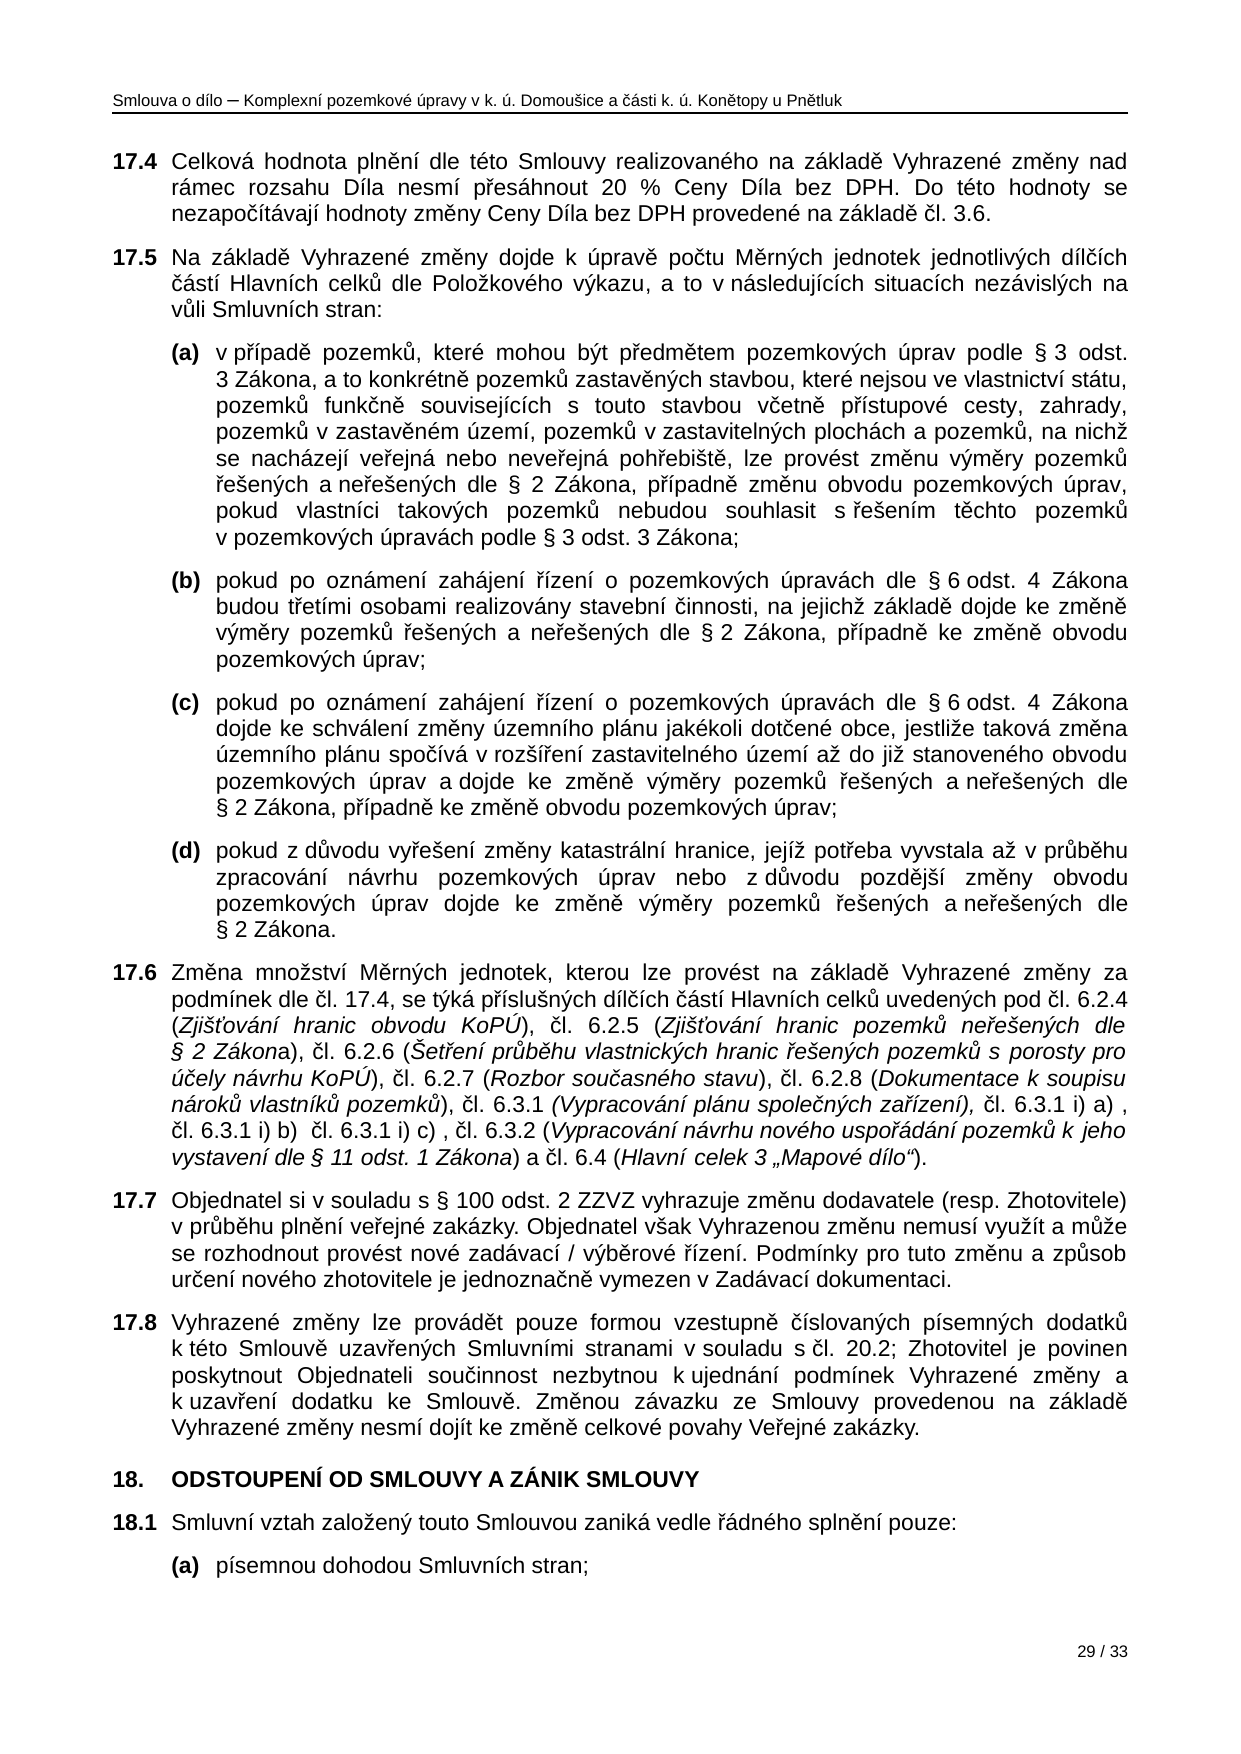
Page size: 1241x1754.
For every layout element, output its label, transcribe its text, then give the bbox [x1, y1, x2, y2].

list v případě pozemků, které mohou být předmětem pozemkových úprav podle § 3 odst. 3 Zákona, a to konkrétně pozemků zastavěných stavbou, které nejsou ve vlastnictví státu, pozemků funkčně souvisejících s touto stavbou včetně přístupové cesty, zahrady, pozemků v zastavěném území, pozemků v zastavitelných plochách a pozemků, na nichž se nacházejí veřejná nebo neveřejná pohřebiště, lze provést změnu výměry pozemků řešených a neřešených dle § 2 Zákona, případně změnu obvodu pozemkových úprav, pokud vlastníci takových pozemků nebudou souhlasit s řešením těchto pozemků v pozemkových úpravách podle § 3 odst. 3 Zákona; [171, 339, 1128, 550]
text Objednatel si v souladu s § 100 odst. 2 ZZVZ vyhrazuje změnu dodavatele (resp. Zhotovitele) v průběhu plnění veřejné zakázky. Objednatel však Vyhrazenou změnu nemusí využít a může se rozhodnout provést nové zadávací / výběrové řízení. Podmínky pro tuto změnu a způsob určení nového zhotovitele je jednoznačně vymezen v Zadávací dokumentaci. [112, 1187, 1128, 1292]
list písemnou dohodou Smluvních stran; [171, 1552, 1128, 1578]
text Celková hodnota plnění dle této Smlouvy realizovaného na základě Vyhrazené změny nad rámec rozsahu Díla nesmí přesáhnout 20 % Ceny Díla bez DPH. Do této hodnoty se nezapočítávají hodnoty změny Ceny Díla bez DPH provedené na základě čl. 3.6. [112, 148, 1128, 227]
text Vyhrazené změny lze provádět pouze formou vzestupně číslovaných písemných dodatků k této Smlouvě uzavřených Smluvními stranami v souladu s čl. 20.2; Zhotovitel je povinen poskytnout Objednateli součinnost nezbytnou k ujednání podmínek Vyhrazené změny a k uzavření dodatku ke Smlouvě. Změnou závazku ze Smlouvy provedenou na základě Vyhrazené změny nesmí dojít ke změně celkové povahy Veřejné zakázky. [112, 1309, 1128, 1441]
text ODSTOUPENÍ OD SMLOUVY a zánik smlouvy [112, 1466, 1128, 1492]
text Na základě Vyhrazené změny dojde k úpravě počtu Měrných jednotek jednotlivých dílčích částí Hlavních celků dle Položkového výkazu, a to v následujících situacích nezávislých na vůli Smluvních stran: [112, 243, 1128, 322]
list pokud po oznámení zahájení řízení o pozemkových úpravách dle § 6 odst. 4 Zákona dojde ke schválení změny územního plánu jakékoli dotčené obce, jestliže taková změna územního plánu spočívá v rozšíření zastavitelného území až do již stanoveného obvodu pozemkových úprav a dojde ke změně výměry pozemků řešených a neřešených dle § 2 Zákona, případně ke změně obvodu pozemkových úprav; [171, 689, 1128, 821]
list pokud z důvodu vyřešení změny katastrální hranice, jejíž potřeba vyvstala až v průběhu zpracování návrhu pozemkových úprav nebo z důvodu pozdější změny obvodu pozemkových úprav dojde ke změně výměry pozemků řešených a neřešených dle § 2 Zákona. [171, 837, 1128, 943]
list pokud po oznámení zahájení řízení o pozemkových úpravách dle § 6 odst. 4 Zákona budou třetími osobami realizovány stavební činnosti, na jejichž základě dojde ke změně výměry pozemků řešených a neřešených dle § 2 Zákona, případně ke změně obvodu pozemkových úprav; [171, 567, 1128, 672]
text Změna množství Měrných jednotek, kterou lze provést na základě Vyhrazené změny za podmínek dle čl. 17.4, se týká příslušných dílčích částí Hlavních celků uvedených pod čl. 6.2.4 (Zjišťování hranic obvodu KoPÚ), čl. 6.2.5 (Zjišťování hranic pozemků neřešených dle § 2 Zákona), čl. 6.2.6 (Šetření průběhu vlastnických hranic řešených pozemků s porosty pro účely návrhu KoPÚ), čl. 6.2.7 (Rozbor současného stavu), čl. 6.2.8 (Dokumentace k soupisu nároků vlastníků pozemků), čl. 6.3.1 (Vypracování plánu společných zařízení), čl. 6.3.1 i) a), čl. 6.3.1 i) b), čl. 6.3.1 i) c), čl. 6.3.2 (Vypracování návrhu nového uspořádání pozemků k jeho vystavení dle § 11 odst. 1 Zákona) a čl. 6.4 (Hlavní celek 3 „Mapové dílo“). [112, 959, 1128, 1170]
text Smluvní vztah založený touto Smlouvou zaniká vedle řádného splnění pouze: [112, 1509, 1128, 1535]
